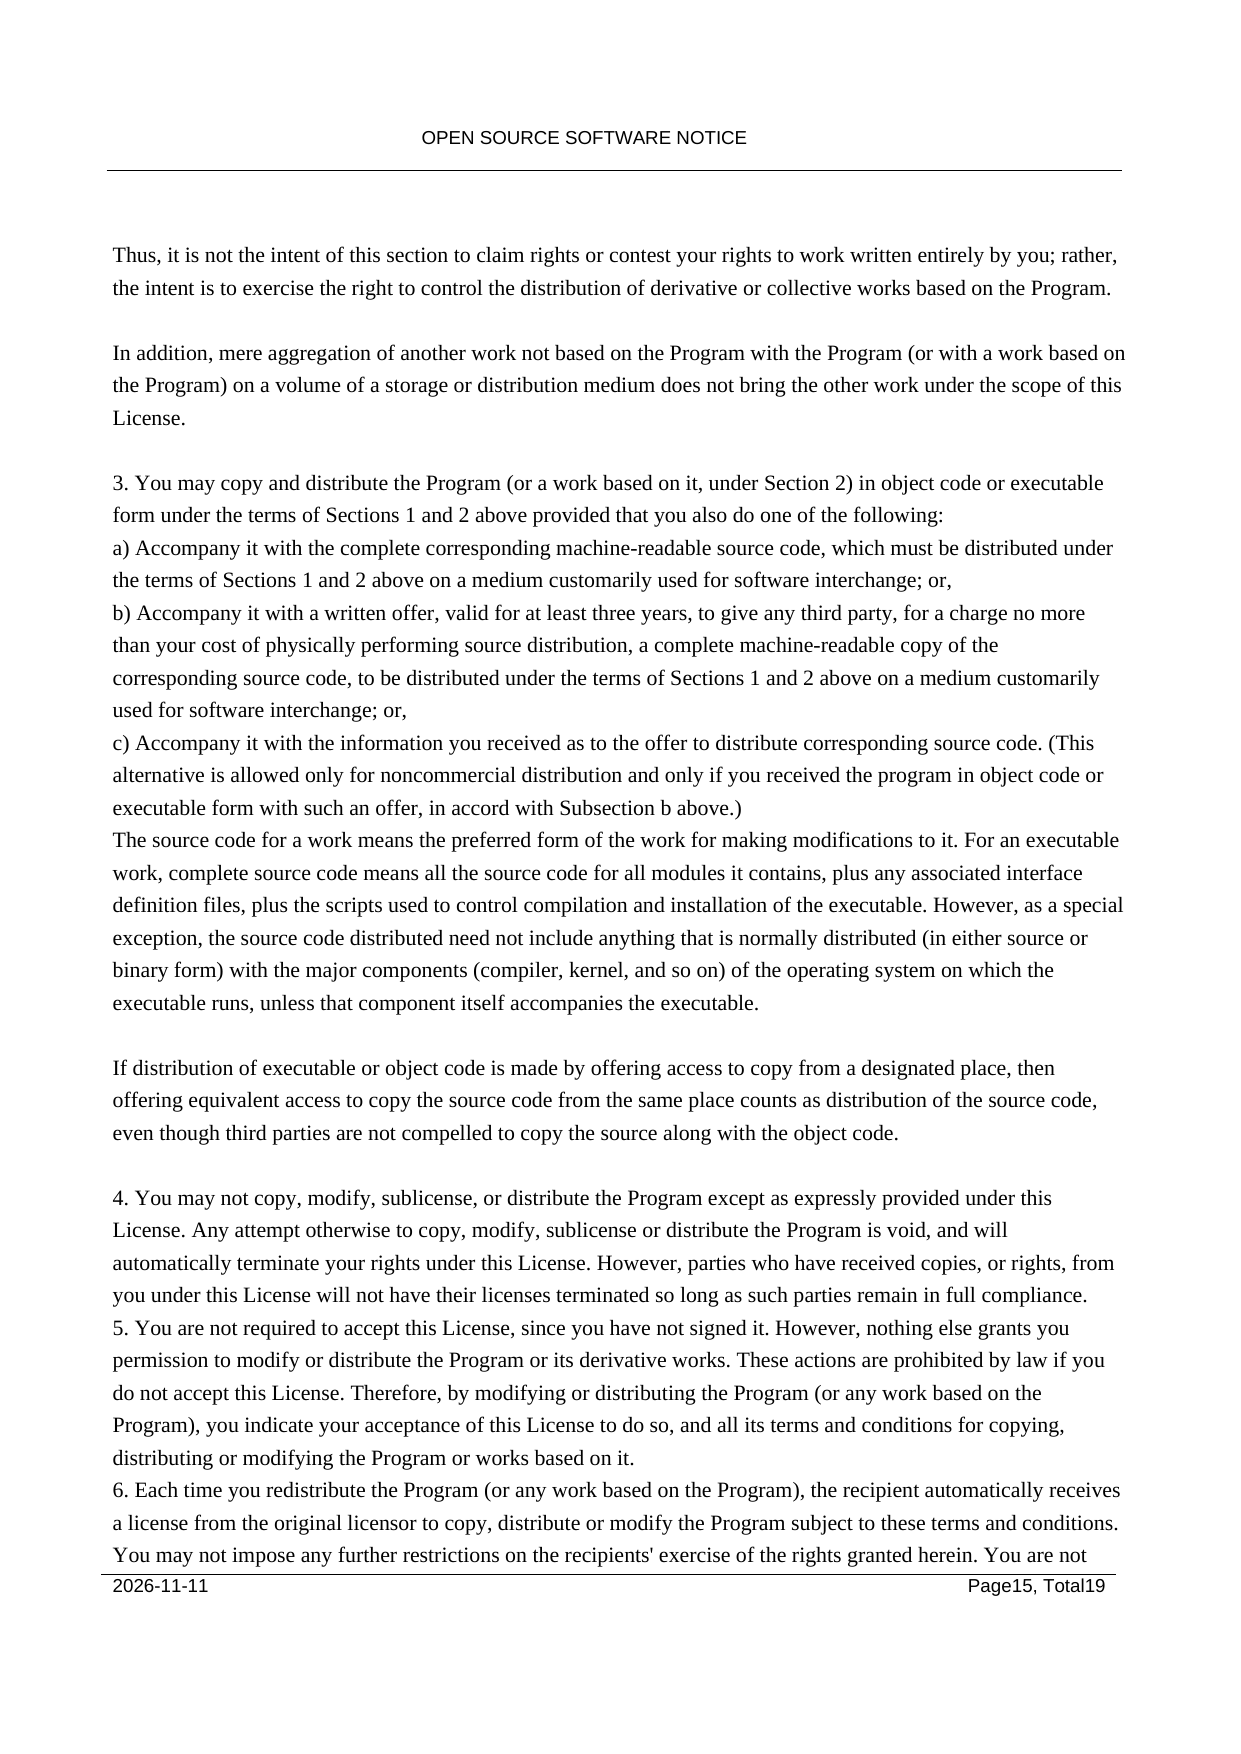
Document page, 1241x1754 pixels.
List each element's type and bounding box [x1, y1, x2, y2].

text [112, 206, 1128, 1571]
